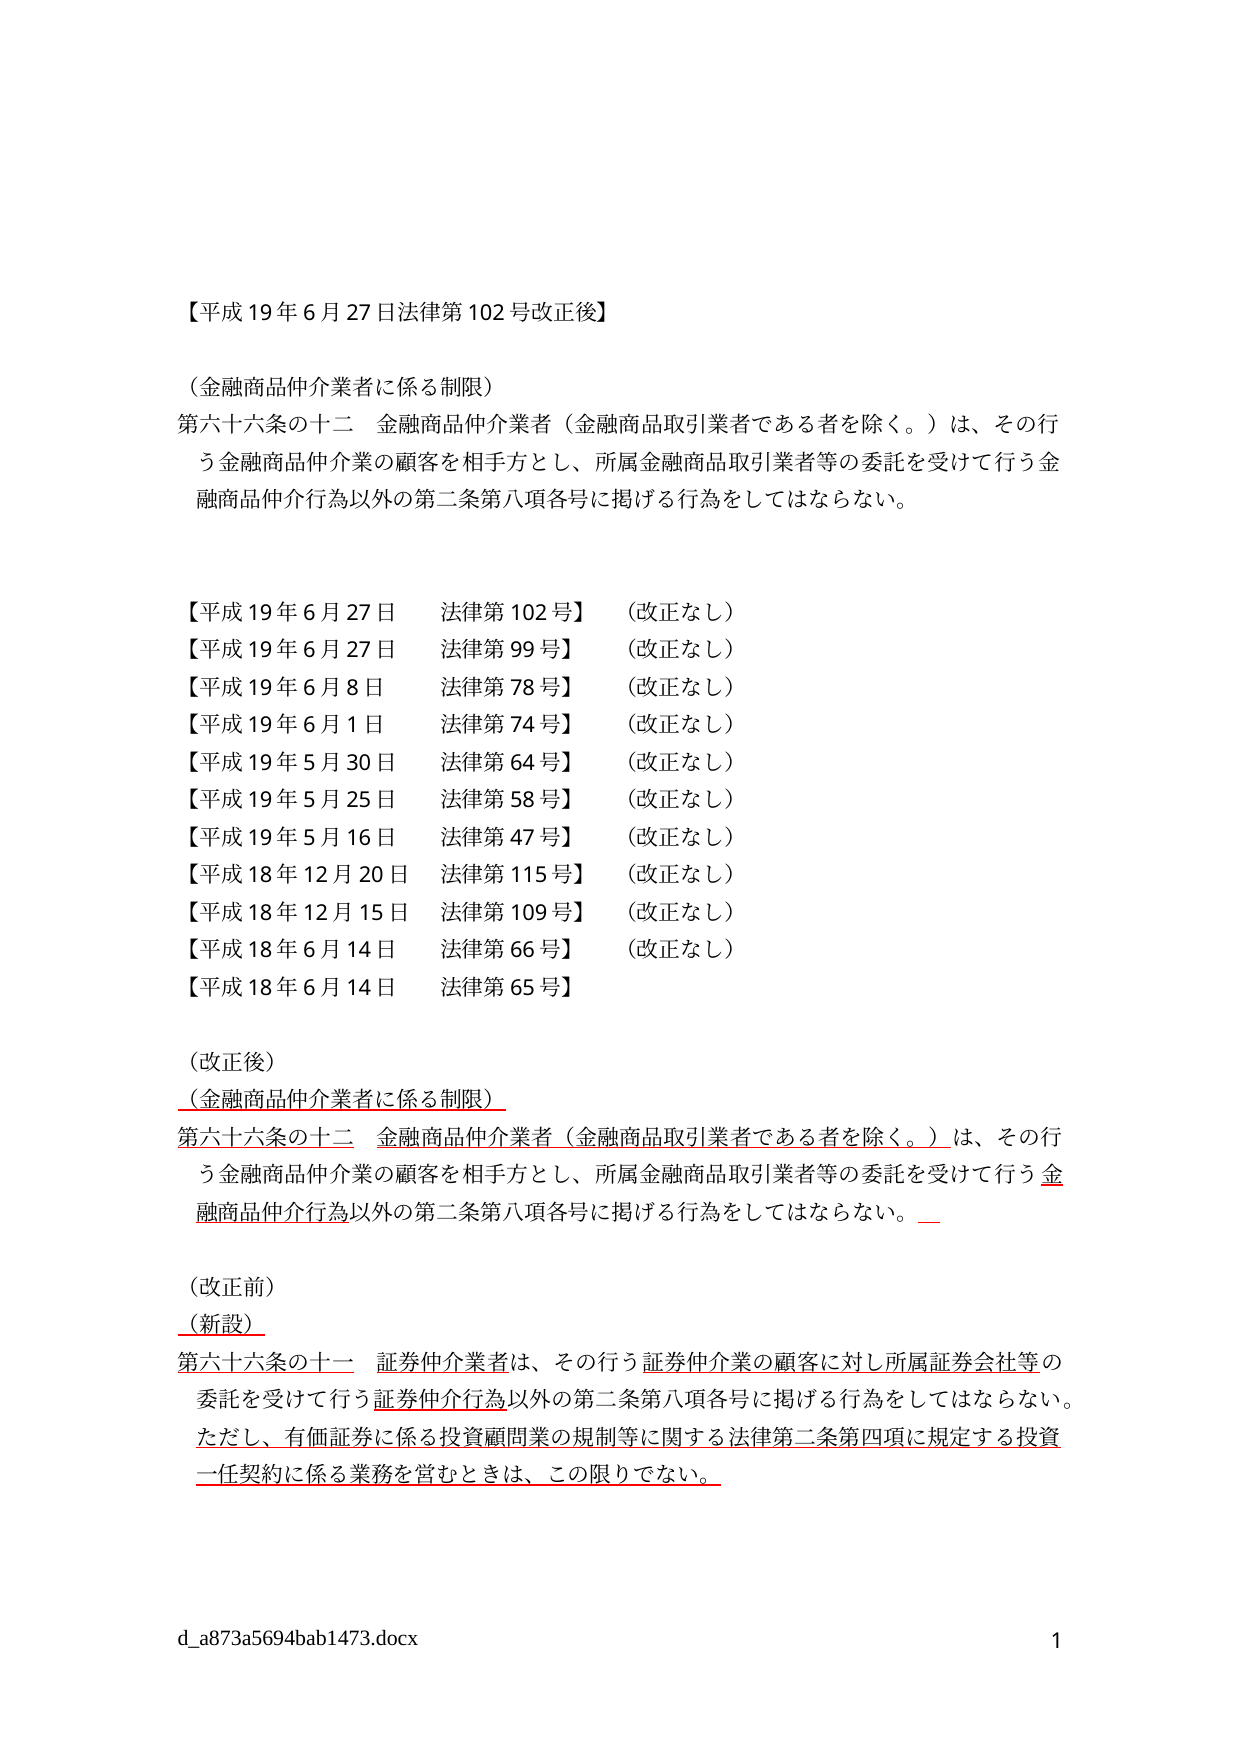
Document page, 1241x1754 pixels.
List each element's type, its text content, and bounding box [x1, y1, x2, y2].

text 【平成19年6月27日 法律第102号】 （改正なし） [177, 592, 1063, 629]
text （金融商品仲介業者に係る制限） [177, 367, 1063, 404]
text 【平成18年12月20日 法律第115号】 （改正なし） [177, 854, 1063, 892]
text 【平成19年6月27日法律第102号改正後】 [177, 292, 1063, 329]
text 【平成19年6月27日 法律第99号】 （改正なし） [177, 629, 1063, 667]
text 【平成19年5月16日 法律第47号】 （改正なし） [177, 817, 1063, 854]
text （改正後） [177, 1042, 1063, 1079]
text 【平成19年6月8日 法律第78号】 （改正なし） [177, 667, 1063, 704]
text 【平成18年6月14日 法律第65号】 [177, 967, 1063, 1004]
text 第六十六条の十二 金融商品仲介業者（金融商品取引業者である者を除く。）は、その行う金融商品仲介業の顧客を相手方とし、所属金融商品取引業者等の委託を受けて行う金融商品仲介行為以外の第二条第八項各号に掲げる行為をしてはならない。 [177, 1117, 1063, 1229]
text 第六十六条の十二 金融商品仲介業者（金融商品取引業者である者を除く。）は、その行う金融商品仲介業の顧客を相手方とし、所属金融商品取引業者等の委託を受けて行う金融商品仲介行為以外の第二条第八項各号に掲げる行為をしてはならない。 [177, 404, 1063, 517]
text 【平成19年5月30日 法律第64号】 （改正なし） [177, 742, 1063, 779]
text 第六十六条の十一 証券仲介業者は、その行う証券仲介業の顧客に対し所属証券会社等の委託を受けて行う証券仲介行為以外の第二条第八項各号に掲げる行為をしてはならない。ただし、有価証券に係る投資顧問業の規制等に関する法律第二条第四項に規定する投資一任契約に係る業務を営むときは、この限りでない。 [177, 1342, 1063, 1492]
text 【平成18年6月14日 法律第66号】 （改正なし） [177, 929, 1063, 967]
text （改正前） [177, 1267, 1063, 1304]
text （新設） [177, 1304, 1063, 1342]
text 【平成19年6月1日 法律第74号】 （改正なし） [177, 704, 1063, 742]
text 【平成19年5月25日 法律第58号】 （改正なし） [177, 779, 1063, 817]
text 【平成18年12月15日 法律第109号】 （改正なし） [177, 892, 1063, 929]
text （金融商品仲介業者に係る制限） [177, 1079, 1063, 1117]
